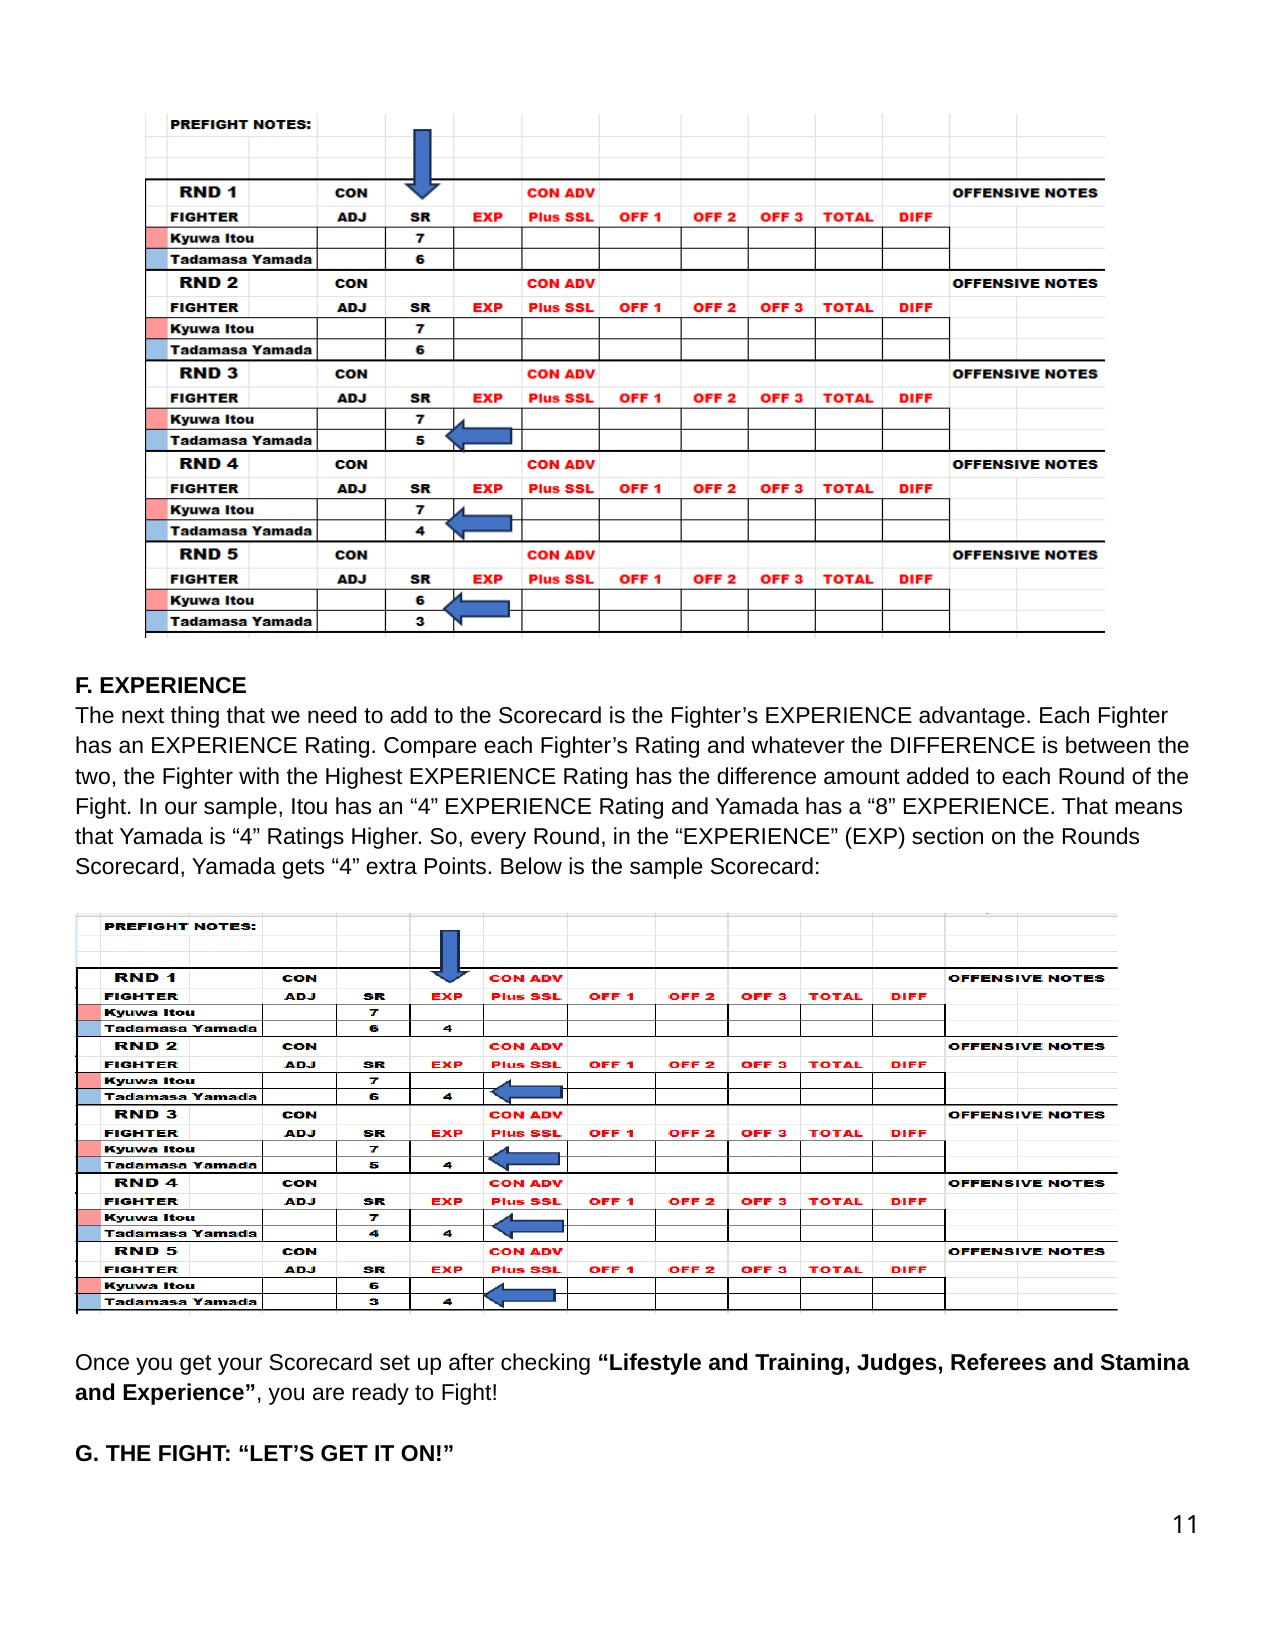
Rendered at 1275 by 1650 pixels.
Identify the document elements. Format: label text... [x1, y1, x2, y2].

picture [75, 913, 1118, 1314]
text F. EXPERIENCE [75, 672, 1200, 698]
picture [145, 114, 1105, 638]
text Once you get your Scorecard set up after checking “Lifestyle and Training, Judges, Referees and Stamina and Experience”, you are ready to Fight! [75, 1349, 1200, 1405]
text The next thing that we need to add to the Scorecard is the Fighter’s EXPERIENCE advantage. Each Fighter has an EXPERIENCE Rating. Compare each Fighter’s Rating and whatever the DIFFERENCE is between the two, the Fighter with the Highest EXPERIENCE Rating has the difference amount added to each Round of the Fight. In our sample, Itou has an “4” EXPERIENCE Rating and Yamada has a “8” EXPERIENCE. That means that Yamada is “4” Ratings Higher. So, every Round, in the “EXPERIENCE” (EXP) section on the Rounds Scorecard, Yamada gets “4” extra Points. Below is the sample Scorecard: [75, 702, 1200, 879]
text G. THE FIGHT: “LET’S GET IT ON!” [75, 1439, 1200, 1466]
